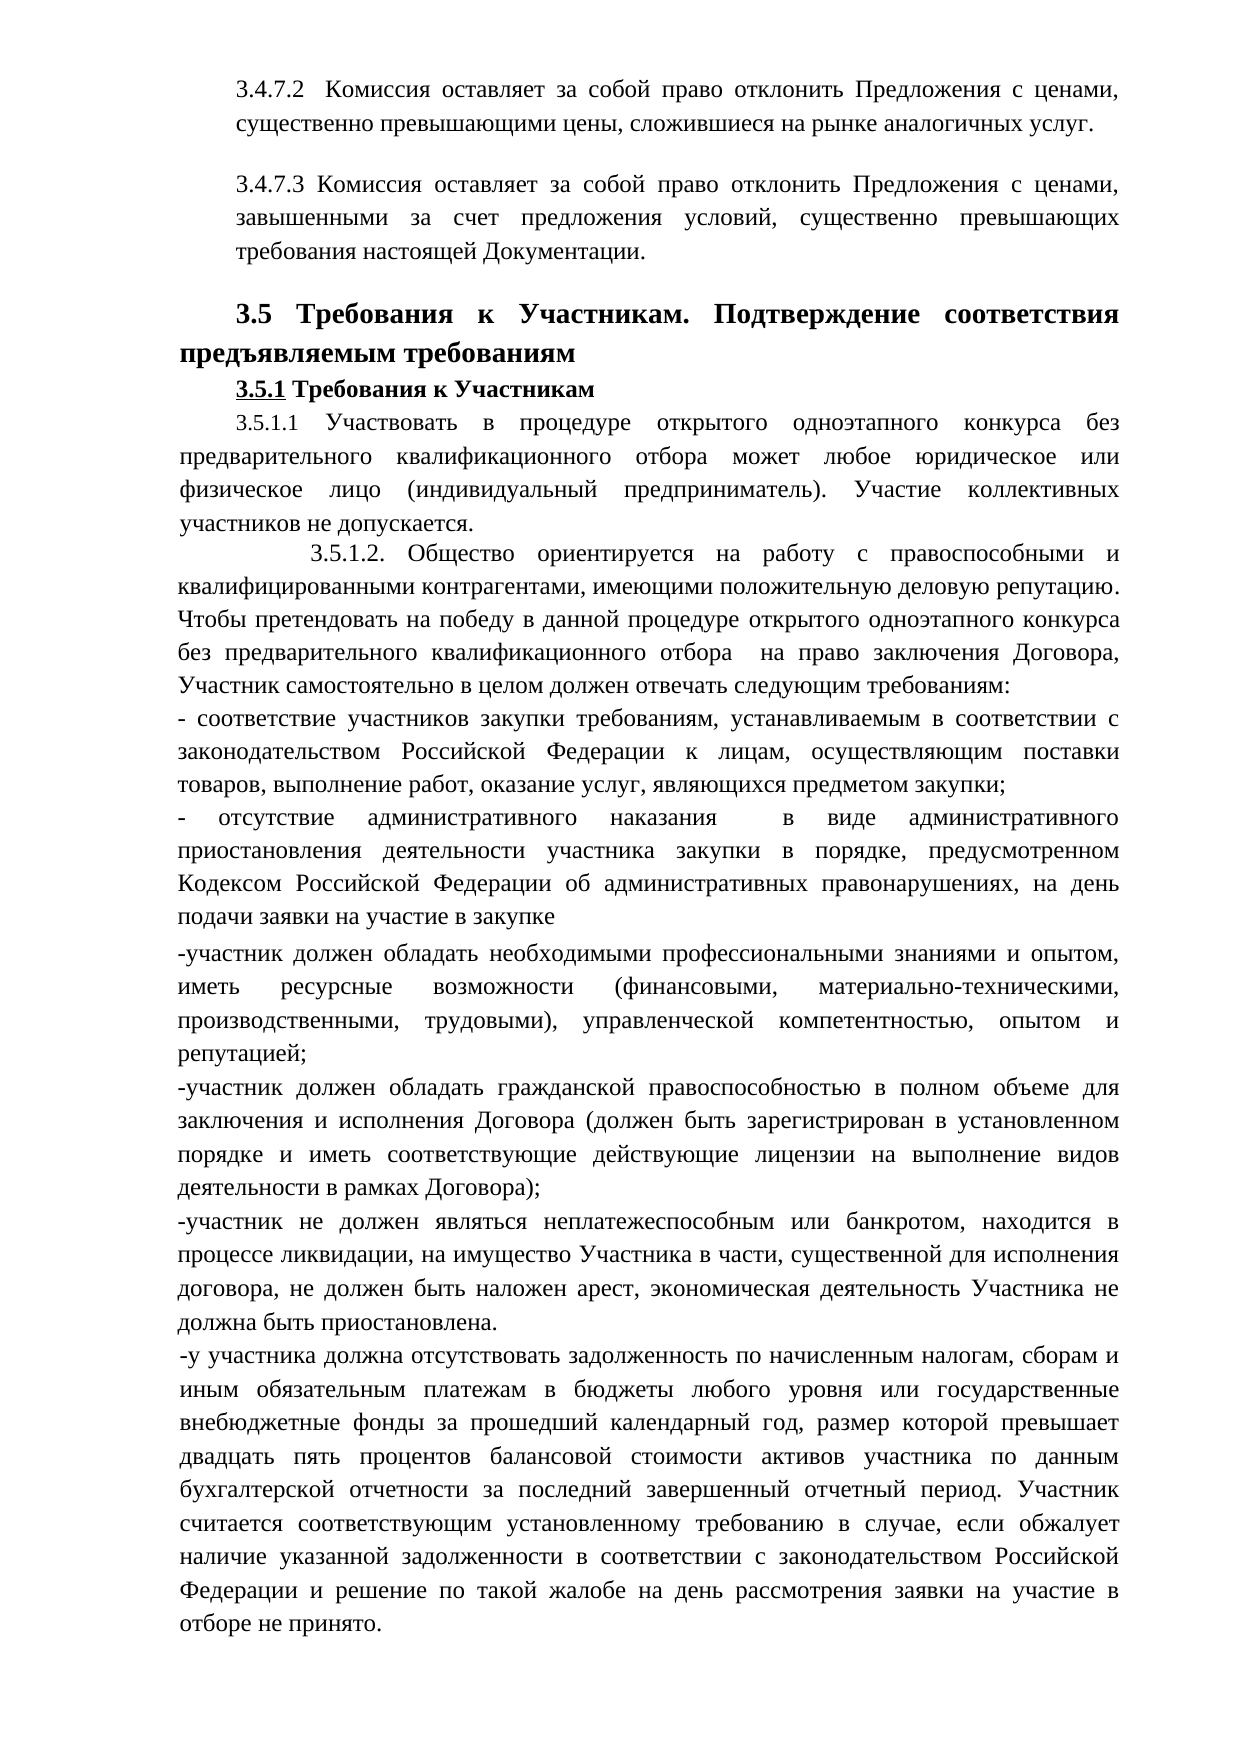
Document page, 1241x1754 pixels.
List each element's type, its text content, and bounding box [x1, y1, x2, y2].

text - соответствие участников закупки требованиям, устанавливаемым в соответствии с законодательством Российской Федерации к лицам, осуществляющим поставки товаров, выполнение работ, оказание услуг, являющихся предметом закупки; [177, 703, 1120, 798]
text 3.5 Требования к Участникам. Подтверждение соответствия предъявляемым требованиям [179, 293, 1120, 370]
list Комиссия оставляет за собой право отклонить Предложения с ценами, существенно превышающими цены, сложившиеся на рынке аналогичных услуг. [236, 71, 1120, 138]
text 3.4.7.3 Комиссия оставляет за собой право отклонить Предложения с ценами, завышенными за счет предложения условий, существенно превышающих требования настоящей Документации. [236, 165, 1120, 266]
text 3.5.1.2. Общество ориентируется на работу с правоспособными и квалифицированными контрагентами, имеющими положительную деловую репутацию. Чтобы претендовать на победу в данной процедуре открытого одноэтапного конкурса без предварительного квалификационного отбора на право заключения Договора, Участник самостоятельно в целом должен отвечать следующим требованиям: [177, 538, 1120, 699]
text 3.5.1 Требования к Участникам [179, 370, 1122, 404]
text - отсутствие административного наказания в виде административного приостановления деятельности участника закупки в порядке, предусмотренном Кодексом Российской Федерации об административных правонарушениях, на день подачи заявки на участие в закупке [177, 802, 1120, 930]
text -у участника должна отсутствовать задолженность по начисленным налогам, сборам и иным обязательным платежам в бюджеты любого уровня или государственные внебюджетные фонды за прошедший календарный год, размер которой превышает двадцать пять процентов балансовой стоимости активов участника по данным бухгалтерской отчетности за последний завершенный отчетный период. Участник считается соответствующим установленному требованию в случае, если обжалует наличие указанной задолженности в соответствии с законодательством Российской Федерации и решение по такой жалобе на день рассмотрения заявки на участие в отборе не принято. [179, 1337, 1120, 1638]
text -участник должен обладать необходимыми профессиональными знаниями и опытом, иметь ресурсные возможности (финансовыми, материально-техническими, производственными, трудовыми), управленческой компетентностью, опытом и репутацией; [177, 934, 1120, 1068]
list Участвовать в процедуре открытого одноэтапного конкурса без предварительного квалификационного отбора может любое юридическое или физическое лицо (индивидуальный предприниматель). Участие коллективных участников не допускается. [179, 404, 1120, 538]
text -участник должен обладать гражданской правоспособностью в полном объеме для заключения и исполнения Договора (должен быть зарегистрирован в установленном порядке и иметь соответствующие действующие лицензии на выполнение видов деятельности в рамках Договора); [177, 1068, 1120, 1202]
text -участник не должен являться неплатежеспособным или банкротом, находится в процессе ликвидации, на имущество Участника в части, существенной для исполнения договора, не должен быть наложен арест, экономическая деятельность Участника не должна быть приостановлена. [177, 1202, 1120, 1337]
